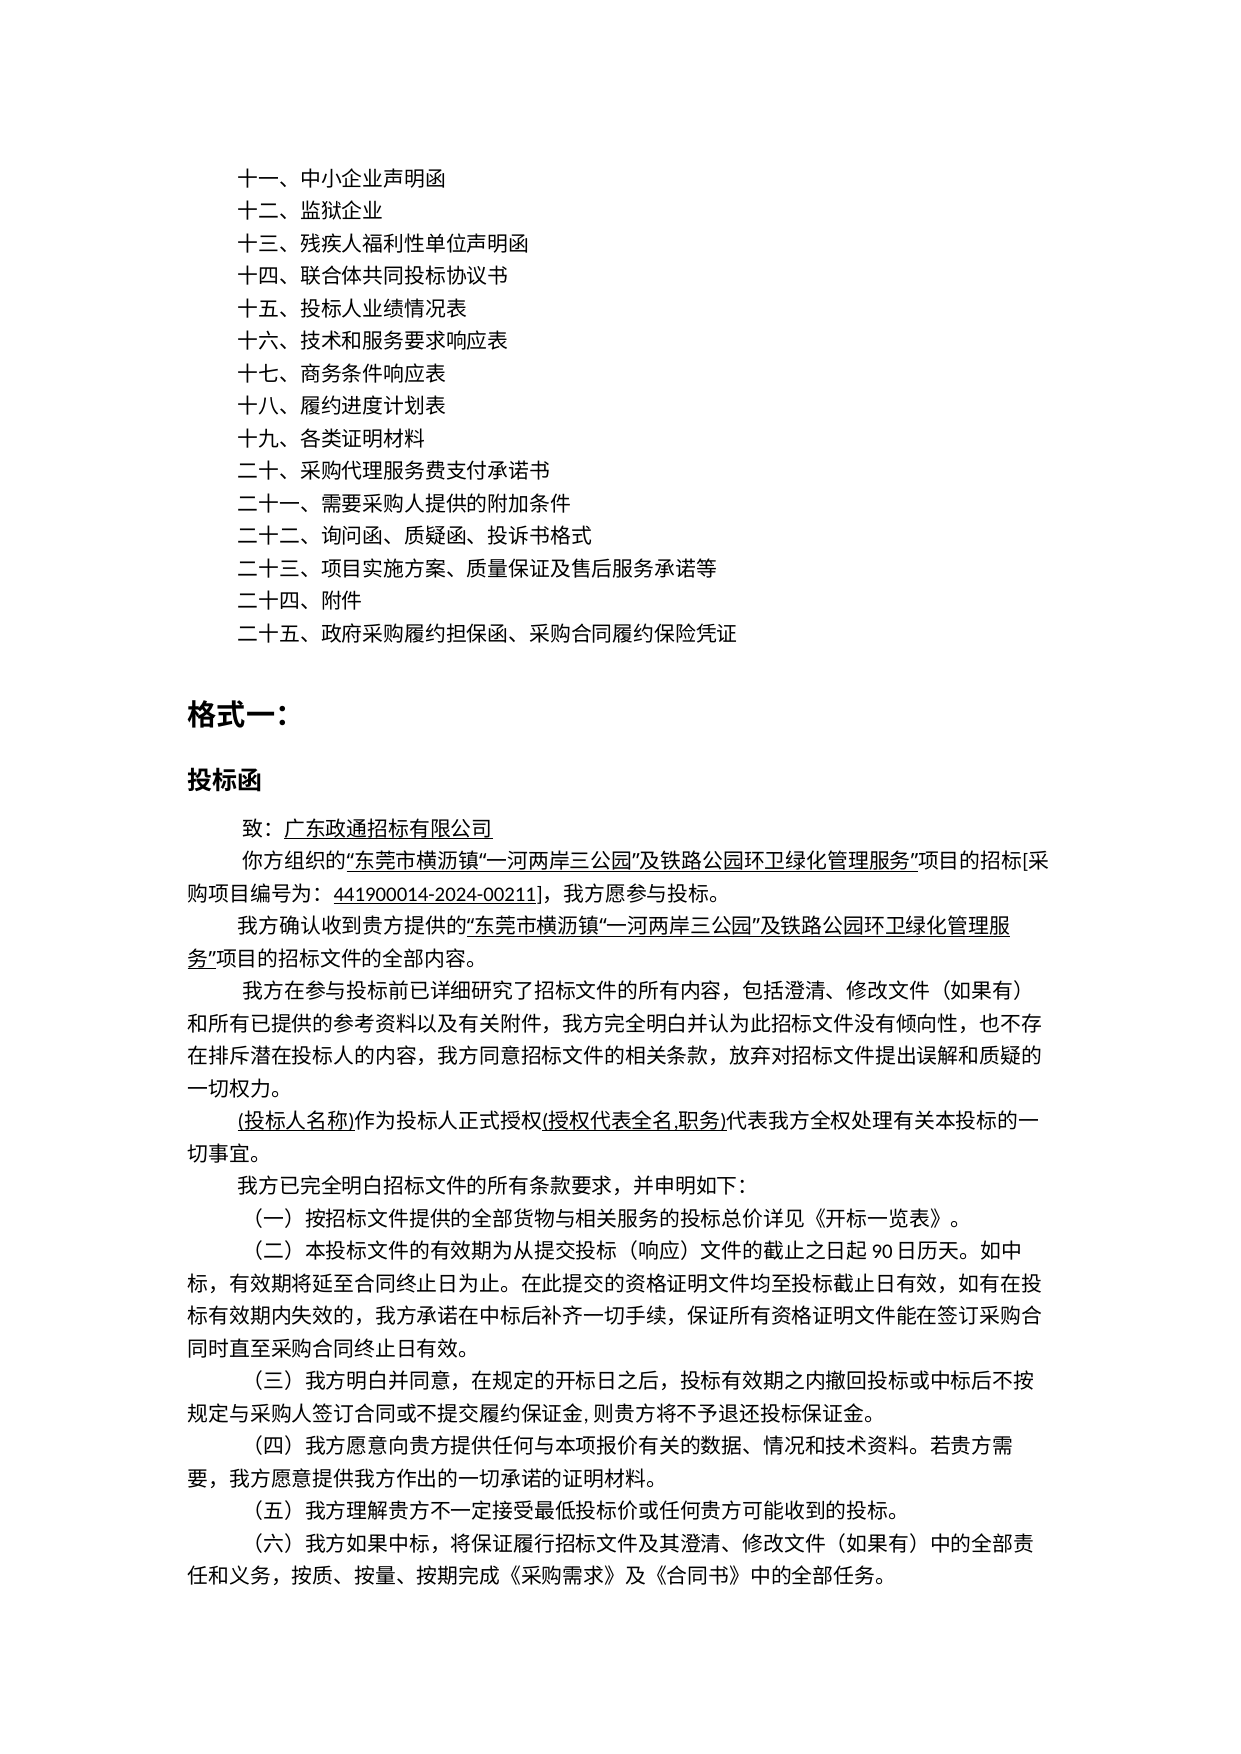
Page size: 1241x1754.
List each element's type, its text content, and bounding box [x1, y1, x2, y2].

text （四）我方愿意向贵方提供任何与本项报价有关的数据、情况和技术资料。若贵方需要，我方愿意提供我方作出的一切承诺的证明材料。 [187, 1429, 1053, 1494]
text （六）我方如果中标，将保证履行招标文件及其澄清、修改文件（如果有）中的全部责任和义务，按质、按量、按期完成《采购需求》及《合同书》中的全部任务。 [187, 1527, 1053, 1592]
text 十六、技术和服务要求响应表 [187, 324, 1053, 357]
text 十五、投标人业绩情况表 [187, 292, 1053, 324]
text 二十五、政府采购履约担保函、采购合同履约保险凭证 [187, 617, 1053, 649]
text 我方确认收到贵方提供的“东莞市横沥镇“一河两岸三公园”及铁路公园环卫绿化管理服务”项目的招标文件的全部内容。 [187, 909, 1053, 974]
text 二十一、需要采购人提供的附加条件 [187, 487, 1053, 519]
text 投标函 [187, 747, 1053, 812]
text 十三、残疾人福利性单位声明函 [187, 227, 1053, 259]
text 你方组织的“东莞市横沥镇“一河两岸三公园”及铁路公园环卫绿化管理服务”项目的招标[采购项目编号为：441900014-2024-00211]，我方愿参与投标。 [187, 844, 1053, 909]
text 二十、采购代理服务费支付承诺书 [187, 454, 1053, 487]
text 格式一： [187, 682, 1053, 747]
text 十四、联合体共同投标协议书 [187, 259, 1053, 292]
text （三）我方明白并同意，在规定的开标日之后，投标有效期之内撤回投标或中标后不按规定与采购人签订合同或不提交履约保证金, 则贵方将不予退还投标保证金。 [187, 1364, 1053, 1429]
text 二十三、项目实施方案、质量保证及售后服务承诺等 [187, 552, 1053, 584]
text 致：广东政通招标有限公司 [187, 812, 1053, 844]
text 二十四、附件 [187, 584, 1053, 617]
text 我方已完全明白招标文件的所有条款要求，并申明如下： [187, 1169, 1053, 1202]
text 十一、中小企业声明函 [187, 162, 1053, 194]
text 十七、商务条件响应表 [187, 357, 1053, 389]
text （二）本投标文件的有效期为从提交投标（响应）文件的截止之日起90日历天。如中标，有效期将延至合同终止日为止。在此提交的资格证明文件均至投标截止日有效，如有在投标有效期内失效的，我方承诺在中标后补齐一切手续，保证所有资格证明文件能在签订采购合同时直至采购合同终止日有效。 [187, 1234, 1053, 1364]
text （五）我方理解贵方不一定接受最低投标价或任何贵方可能收到的投标。 [187, 1494, 1053, 1527]
text (投标人名称)作为投标人正式授权(授权代表全名,职务)代表我方全权处理有关本投标的一切事宜。 [187, 1104, 1053, 1169]
text （一）按招标文件提供的全部货物与相关服务的投标总价详见《开标一览表》。 [187, 1202, 1053, 1234]
text 十二、监狱企业 [187, 194, 1053, 227]
text 十九、各类证明材料 [187, 422, 1053, 454]
text 十八、履约进度计划表 [187, 389, 1053, 422]
text 二十二、询问函、质疑函、投诉书格式 [187, 519, 1053, 552]
text 我方在参与投标前已详细研究了招标文件的所有内容，包括澄清、修改文件（如果有）和所有已提供的参考资料以及有关附件，我方完全明白并认为此招标文件没有倾向性，也不存在排斥潜在投标人的内容，我方同意招标文件的相关条款，放弃对招标文件提出误解和质疑的一切权力。 [187, 974, 1053, 1104]
